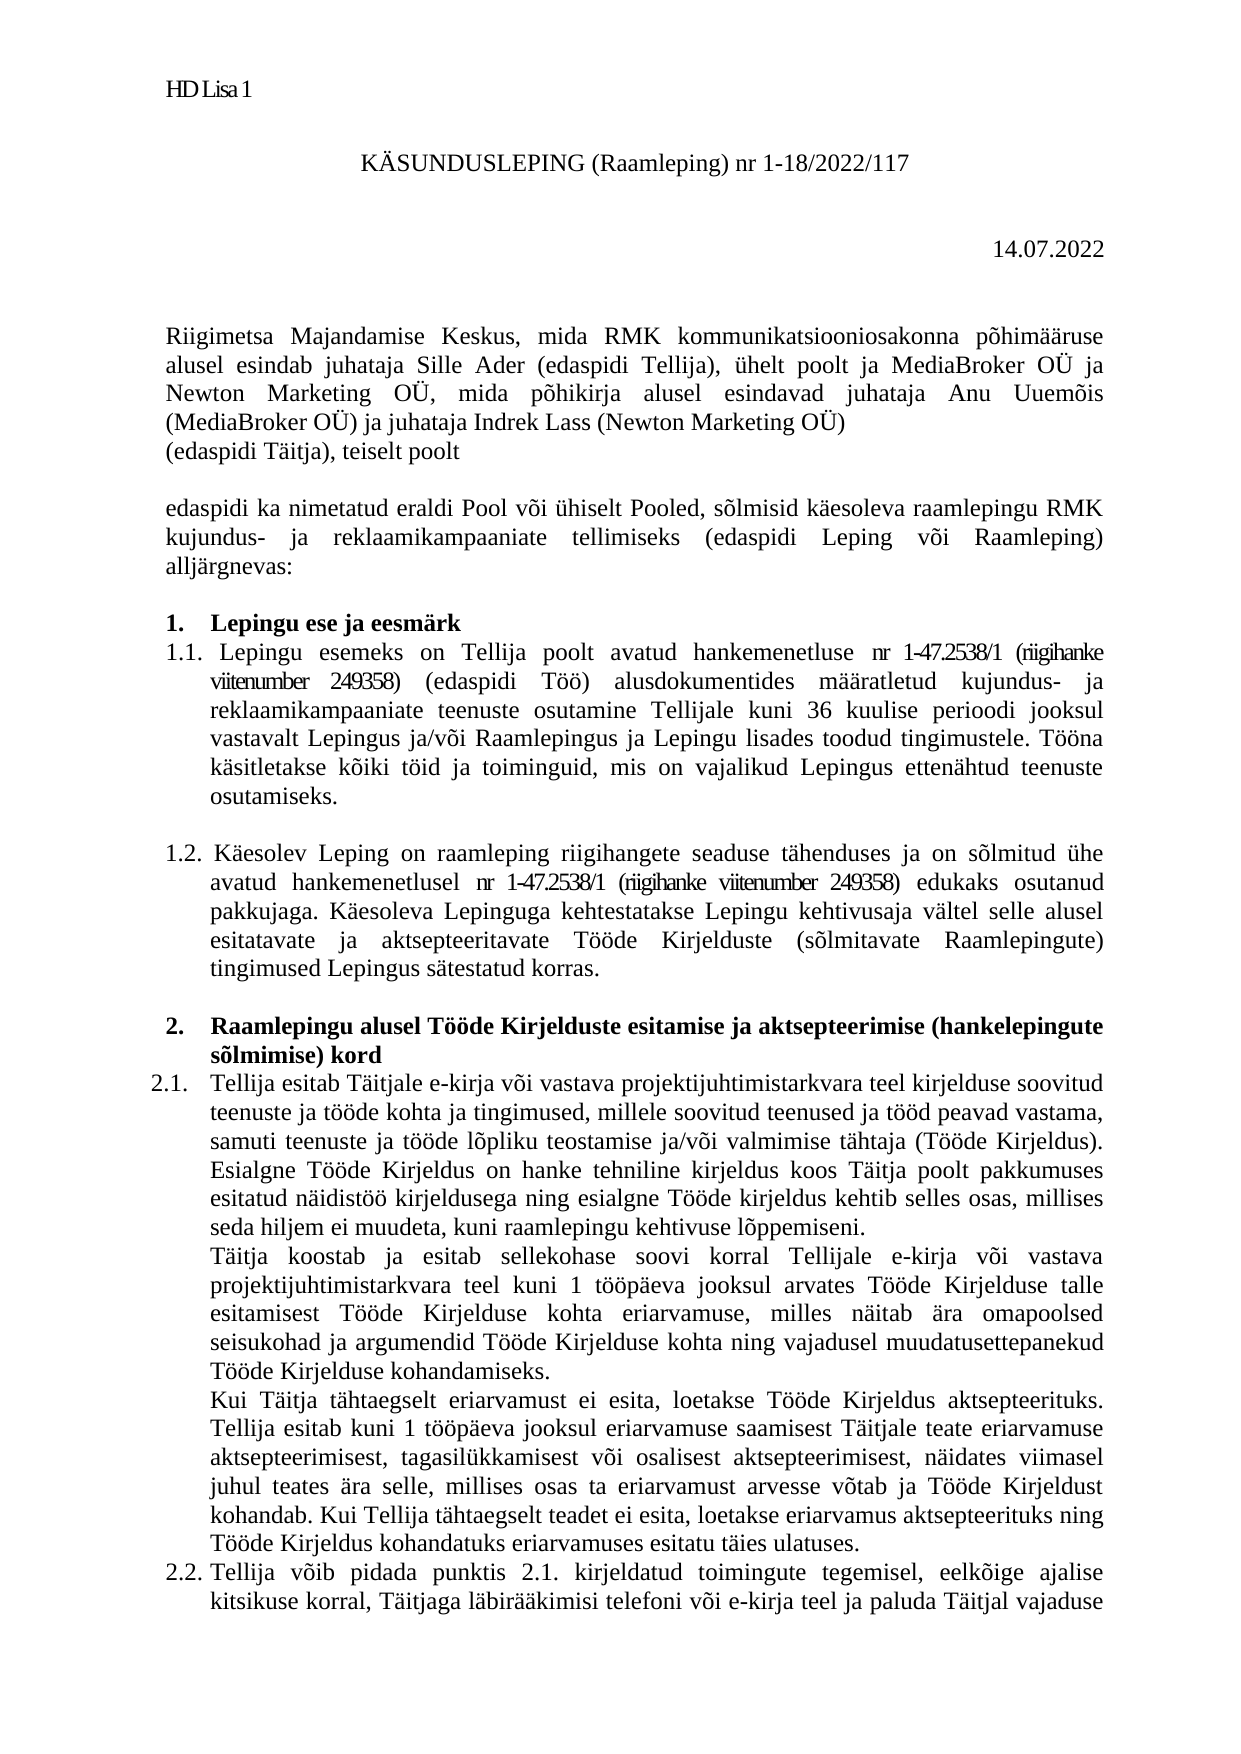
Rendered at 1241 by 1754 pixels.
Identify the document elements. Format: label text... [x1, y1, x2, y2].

list Täitja koostab ja esitab sellekohase soovi korral Tellijale e-kirja või vastava projektijuhtimistarkvara teel kuni 1 tööpäeva jooksul arvates Tööde Kirjelduse talle esitamisest Tööde Kirjelduse kohta eriarvamuse, milles näitab ära omapoolsed seisukohad ja argumendid Tööde Kirjelduse kohta ning vajadusel muudatusettepanekud Tööde Kirjelduse kohandamiseks. [210, 1241, 1104, 1385]
text KÄSUNDUSLEPING (Raamleping) nr 1-18/2022/117 [165, 148, 1104, 176]
text Tellija esitab Täitjale e-kirja või vastava projektijuhtimistarkvara teel kirjelduse soovitud teenuste ja tööde kohta ja tingimused, millele soovitud teenused ja tööd peavad vastama, samuti teenuste ja tööde lõpliku teostamise ja/või valmimise tähtaja (Tööde Kirjeldus). Esialgne Tööde Kirjeldus on hanke tehniline kirjeldus koos Täitja poolt pakkumuses esitatud näidistöö kirjeldusega ning esialgne Tööde kirjeldus kehtib selles osas, millises seda hiljem ei muudeta, kuni raamlepingu kehtivuse lõppemiseni. [151, 1068, 1104, 1241]
text Riigimetsa Majandamise Keskus, mida RMK kommunikatsiooniosakonna põhimääruse alusel esindab juhataja Sille Ader (edaspidi Tellija), ühelt poolt ja MediaBroker OÜ ja Newton Marketing OÜ, mida põhikirja alusel esindavad juhataja Anu Uuemõis (MediaBroker OÜ) ja juhataja Indrek Lass (Newton Marketing OÜ) [165, 321, 1104, 436]
list Kui Täitja tähtaegselt eriarvamust ei esita, loetakse Tööde Kirjeldus aktsepteerituks. Tellija esitab kuni 1 tööpäeva jooksul eriarvamuse saamisest Täitjale teate eriarvamuse aktsepteerimisest, tagasilükkamisest või osalisest aktsepteerimisest, näidates viimasel juhul teates ära selle, millises osas ta eriarvamust arvesse võtab ja Tööde Kirjeldust kohandab. Kui Tellija tähtaegselt teadet ei esita, loetakse eriarvamus aktsepteerituks ning Tööde Kirjeldus kohandatuks eriarvamuses esitatu täies ulatuses. [210, 1385, 1104, 1557]
list 1.1. Lepingu esemeks on Tellija poolt avatud hankemenetluse nr 1-47.2538/1 (riigihanke viitenumber 249358) (edaspidi Töö) alusdokumentides määratletud kujundus- ja reklaamikampaaniate teenuste osutamine Tellijale kuni 36 kuulise perioodi jooksul vastavalt Lepingus ja/või Raamlepingus ja Lepingu lisades toodud tingimustele. Tööna käsitletakse kõiki töid ja toiminguid, mis on vajalikud Lepingus ettenähtud teenuste osutamiseks. [165, 637, 1104, 810]
text edaspidi ka nimetatud eraldi Pool või ühiselt Pooled, sõlmisid käesoleva raamlepingu RMK kujundus- ja reklaamikampaaniate tellimiseks (edaspidi Leping või Raamleping) alljärgnevas: [165, 493, 1104, 580]
text Raamlepingu alusel Tööde Kirjelduste esitamise ja aktsepteerimise (hankelepingute sõlmimise) kord [165, 1011, 1104, 1068]
list 1.2. Käesolev Leping on raamleping riigihangete seaduse tähenduses ja on sõlmitud ühe avatud hankemenetlusel nr 1-47.2538/1 (riigihanke viitenumber 249358) edukaks osutanud pakkujaga. Käesoleva Lepinguga kehtestatakse Lepingu kehtivusaja vältel selle alusel esitatavate ja aktsepteeritavate Tööde Kirjelduste (sõlmitavate Raamlepingute) tingimused Lepingus sätestatud korras. [165, 838, 1104, 982]
text 14.07.2022 [165, 234, 1104, 263]
text (edaspidi Täitja), teiselt poolt [165, 436, 1104, 465]
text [165, 1557, 1104, 1615]
text Lepingu ese ja eesmärk [165, 608, 1104, 637]
